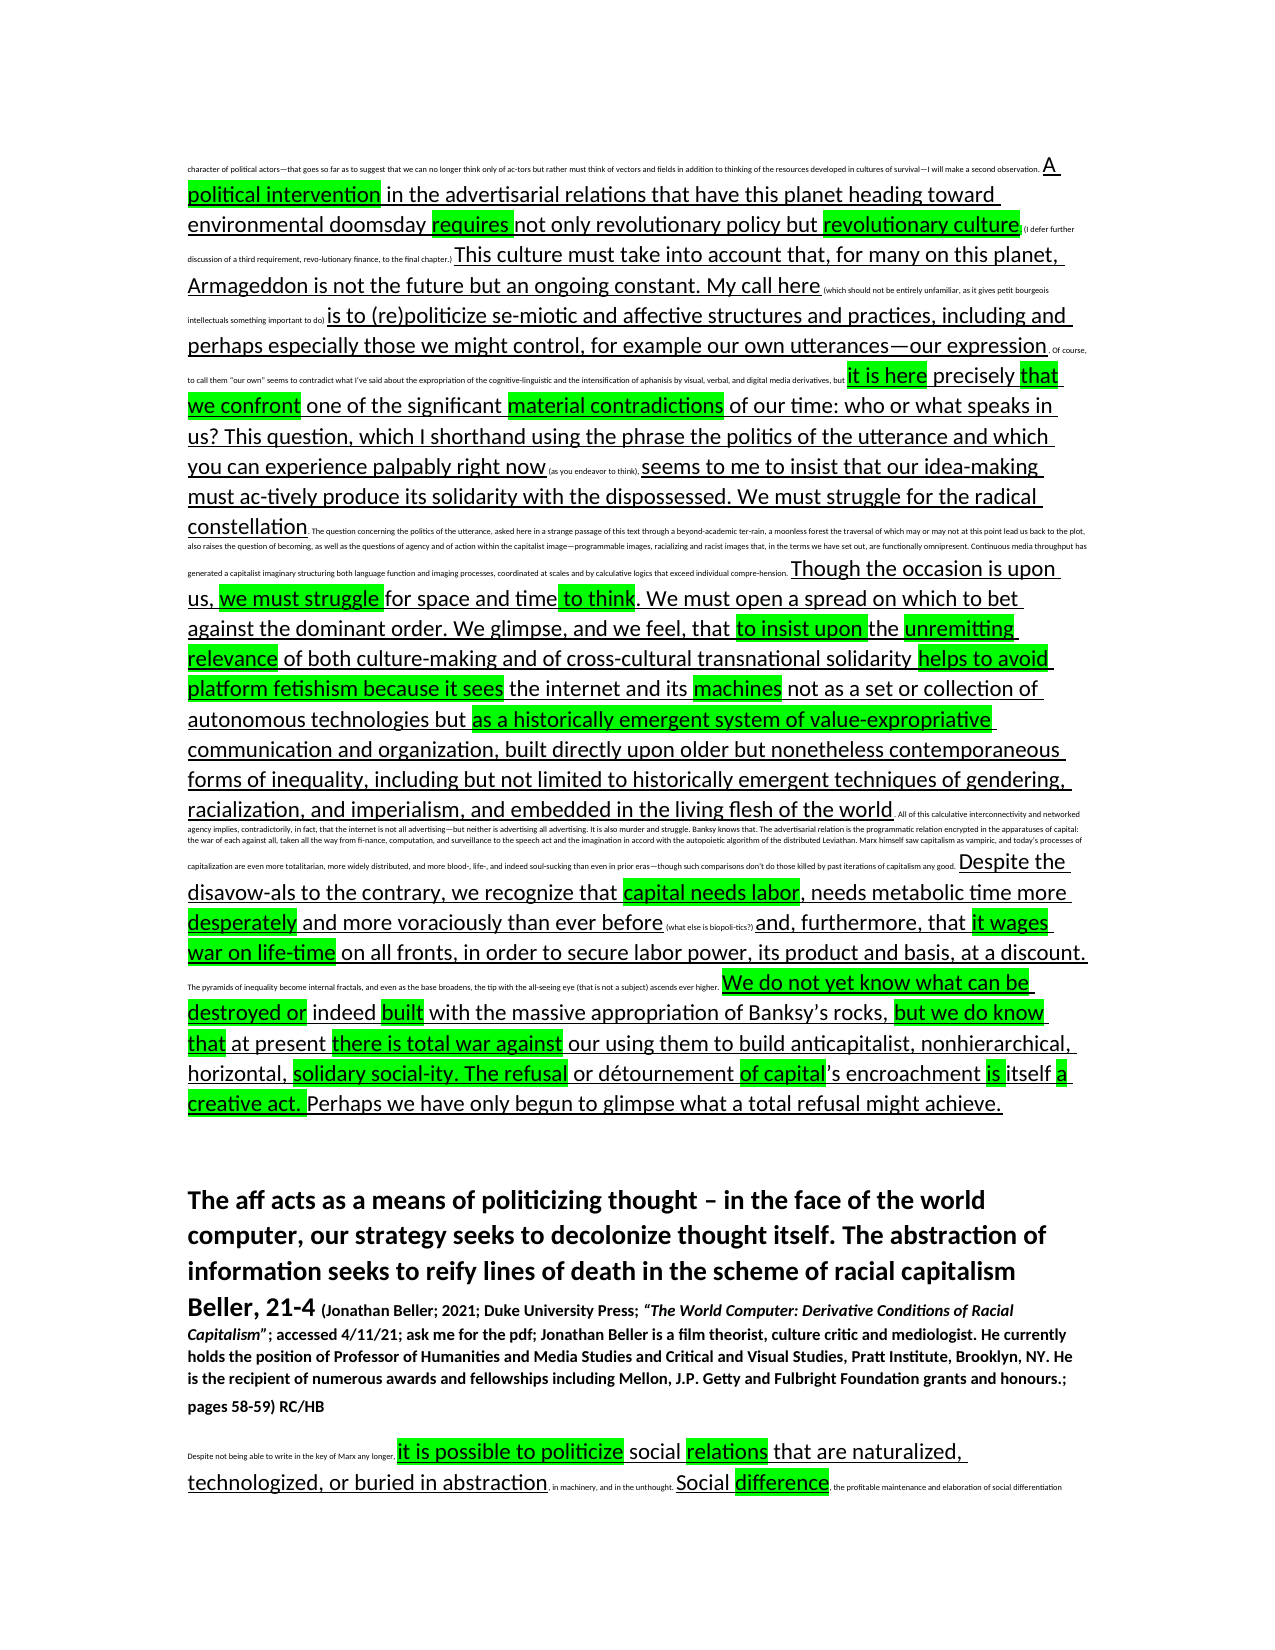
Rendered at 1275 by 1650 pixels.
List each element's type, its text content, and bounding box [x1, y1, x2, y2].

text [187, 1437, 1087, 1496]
text Beller, 21-4 (Jonathan Beller; 2021; Duke University Press; “The World Computer: Derivative Conditions of Racial Capitalism”; accessed 4/11/21; ask me for the pdf; Jonathan Beller is a film theorist, culture critic and mediologist. He currently holds the position of Professor of Humanities and Media Studies and Critical and Visual Studies, Pratt Institute, Brooklyn, NY. He is the recipient of numerous awards and fellowships including Mellon, J.P. Getty and Fulbright Foundation grants and honours.; pages 58-59) RC/HB [187, 1290, 1087, 1418]
subtitle The aff acts as a means of politicizing thought – in the face of the world computer, our strategy seeks to decolonize thought itself. The abstraction of information seeks to reify lines of death in the scheme of racial capitalism [187, 1183, 1087, 1287]
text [187, 150, 1087, 962]
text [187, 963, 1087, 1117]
